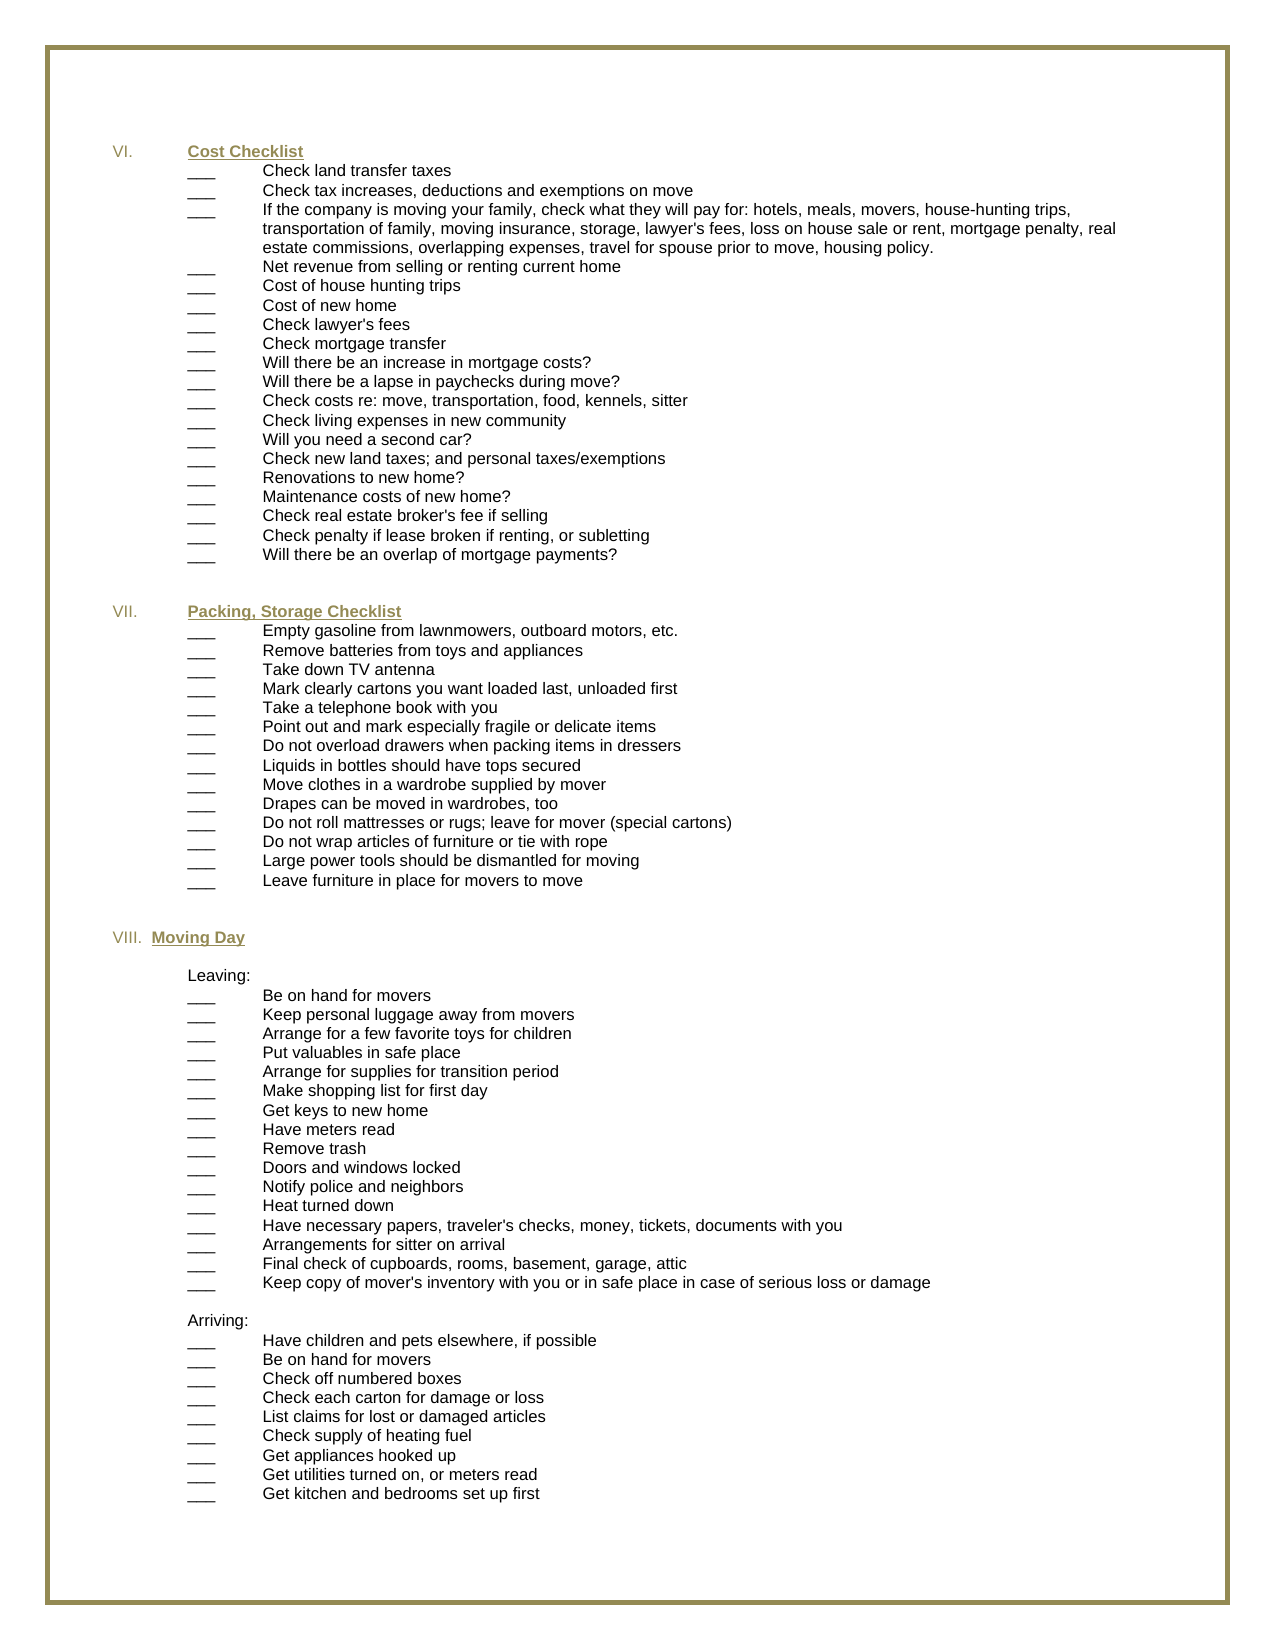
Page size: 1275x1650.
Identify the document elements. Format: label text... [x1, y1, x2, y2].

text Arriving: [112, 1311, 1162, 1330]
text ___ Will there be an increase in mortgage costs? [187, 353, 1162, 372]
text VIII. Moving Day [112, 928, 1162, 947]
text ___ Check tax increases, deductions and exemptions on move [187, 180, 1162, 199]
text ___ Cost of new home [187, 295, 1162, 314]
text VII. Packing, Storage Checklist [112, 602, 1162, 621]
text ___ Point out and mark especially fragile or delicate items [187, 717, 1162, 736]
text ___ Cost of house hunting trips [187, 276, 1162, 295]
text ___ Check living expenses in new community [112, 410, 1162, 429]
text ___ Will there be an overlap of mortgage payments? [187, 544, 1162, 564]
text ___ Check costs re: move, transportation, food, kennels, sitter [187, 391, 1162, 410]
text ___ Will there be a lapse in paychecks during move? [187, 372, 1162, 391]
text ___ If the company is moving your family, check what they will pay for: hotels, meals, movers, house-hunting trips, transportation of family, moving insurance, storage, lawyer's fees, loss on house sale or rent, mortgage penalty, real estate commissions, overlapping expenses, travel for spouse prior to move, housing policy. [187, 199, 1162, 257]
text ___ Check real estate broker's fee if selling [187, 506, 1162, 525]
text ___ Arrangements for sitter on arrival [187, 1234, 1162, 1254]
text ___ List claims for lost or damaged articles [187, 1407, 1162, 1426]
text ___ Maintenance costs of new home? [187, 487, 1162, 506]
text ___ Check penalty if lease broken if renting, or subletting [187, 525, 1162, 544]
text ___ Do not overload drawers when packing items in dressers [187, 736, 1162, 755]
text ___ Check each carton for damage or loss [187, 1388, 1162, 1407]
text ___ Renovations to new home? [187, 468, 1162, 487]
text Leaving: [112, 966, 1162, 985]
text ___ Liquids in bottles should have tops secured [187, 755, 1162, 774]
text ___ Move clothes in a wardrobe supplied by mover [187, 774, 1162, 794]
text ___ Will you need a second car? [187, 429, 1162, 449]
text ___ Have necessary papers, traveler's checks, money, tickets, documents with you [187, 1215, 1162, 1234]
text ___ Check land transfer taxes [187, 161, 1162, 180]
text ___ Get appliances hooked up [187, 1445, 1162, 1464]
text ___ Leave furniture in place for movers to move [187, 870, 1162, 889]
text ___ Get kitchen and bedrooms set up first [187, 1484, 1162, 1503]
text ___ Be on hand for movers [187, 985, 1162, 1004]
text ___ Check supply of heating fuel [187, 1426, 1162, 1445]
text ___ Take a telephone book with you [187, 698, 1162, 717]
text ___ Have children and pets elsewhere, if possible [187, 1330, 1162, 1349]
text ___ Doors and windows locked [187, 1158, 1162, 1177]
text ___ Get keys to new home [187, 1100, 1162, 1119]
text ___ Put valuables in safe place [187, 1043, 1162, 1062]
text ___ Arrange for a few favorite toys for children [187, 1024, 1162, 1043]
text ___ Keep copy of mover's inventory with you or in safe place in case of serious loss or damage [187, 1273, 1162, 1292]
text ___ Check lawyer's fees [187, 314, 1162, 334]
text ___ Empty gasoline from lawnmowers, outboard motors, etc. [187, 621, 1162, 640]
text ___ Have meters read [187, 1119, 1162, 1139]
text ___ Check off numbered boxes [187, 1369, 1162, 1388]
text ___ Remove batteries from toys and appliances [187, 640, 1162, 659]
text VI. Cost Checklist [112, 142, 1162, 161]
text ___ Check mortgage transfer [187, 334, 1162, 353]
text ___ Net revenue from selling or renting current home [187, 257, 1162, 276]
text ___ Take down TV antenna [187, 659, 1162, 679]
text ___ Arrange for supplies for transition period [187, 1062, 1162, 1081]
text ___ Drapes can be moved in wardrobes, too [187, 794, 1162, 813]
text ___ Final check of cupboards, rooms, basement, garage, attic [187, 1254, 1162, 1273]
text ___ Heat turned down [187, 1196, 1162, 1215]
text ___ Keep personal luggage away from movers [187, 1004, 1162, 1024]
text ___ Large power tools should be dismantled for moving [187, 851, 1162, 870]
text ___ Do not roll mattresses or rugs; leave for mover (special cartons) [187, 813, 1162, 832]
text ___ Remove trash [187, 1139, 1162, 1158]
text ___ Make shopping list for first day [187, 1081, 1162, 1100]
text ___ Be on hand for movers [187, 1349, 1162, 1369]
text ___ Mark clearly cartons you want loaded last, unloaded first [187, 679, 1162, 698]
text ___ Check new land taxes; and personal taxes/exemptions [187, 449, 1162, 468]
text ___ Notify police and neighbors [187, 1177, 1162, 1196]
text ___ Do not wrap articles of furniture or tie with rope [187, 832, 1162, 851]
text ___ Get utilities turned on, or meters read [187, 1464, 1162, 1484]
